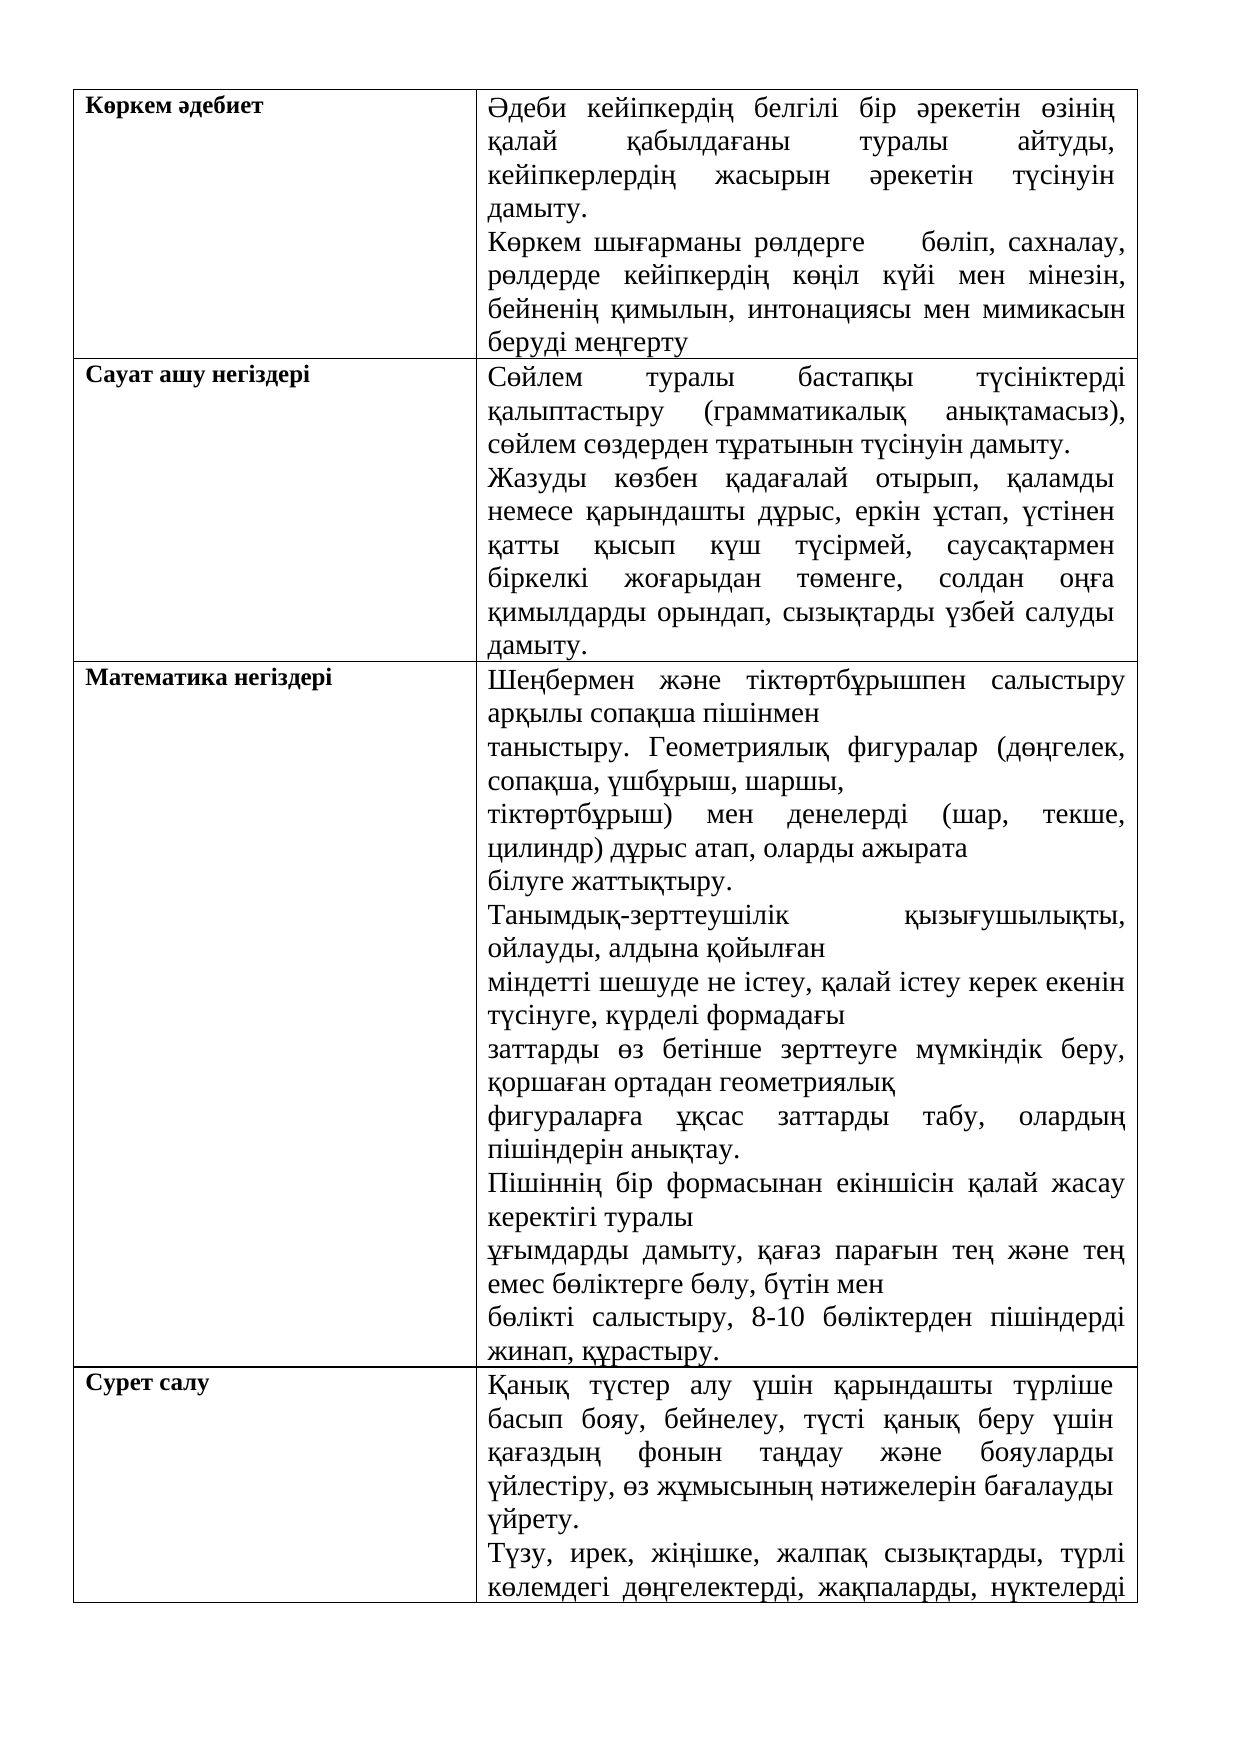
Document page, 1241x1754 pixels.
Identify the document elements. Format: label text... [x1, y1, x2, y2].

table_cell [477, 1368, 1137, 1602]
table_cell Әдеби кейіпкердің белгілі бір әрекетін өзінің қалай қабылдағаны туралы айтуды, кейіпкерлердің жасырын әрекетін түсінуін дамыту. Көркем шығарманы рөлдерге бөліп, сахналау, рөлдерде кейіпкердің көңіл күйі мен мінезін, бейненің қимылын, интонациясы мен мимикасын беруді меңгерту [477, 90, 1137, 358]
table_cell Шеңбермен және тіктөртбұрышпен салыстыру арқылы сопақша пішінмен таныстыру. Геометриялық фигуралар (дөңгелек, сопақша, үшбұрыш, шаршы, тіктөртбұрыш) мен денелерді (шар, текше, цилиндр) дұрыс атап, оларды ажырата білуге жаттықтыру. Танымдық-зерттеушілік қызығушылықты, ойлауды, алдына қойылған міндетті шешуде не істеу, қалай істеу керек екенін түсінуге, күрделі формадағы заттарды өз бетінше зерттеуге мүмкіндік беру, қоршаған ортадан геометриялық фигураларға ұқсас заттарды табу, олардың пішіндерін анықтау. Пішіннің бір формасынан екіншісін қалай жасау керектігі туралы ұғымдарды дамыту, қағаз парағын тең және тең емес бөліктерге бөлу, бүтін мен бөлікті салыстыру, 8-10 бөліктерден пішіндерді жинап, құрастыру. [477, 662, 1137, 1366]
table_cell Сурет салу [74, 1368, 476, 1602]
table_cell Көркем әдебиет [74, 90, 476, 358]
table_cell Сөйлем туралы бастапқы түсініктерді қалыптастыру (грамматикалық анықтамасыз), сөйлем сөздерден тұратынын түсінуін дамыту. Жазуды көзбен қадағалай отырып, қаламды немесе қарындашты дұрыс, еркін ұстап, үстінен қатты қысып күш түсірмей, саусақтармен біркелкі жоғарыдан төменге, солдан оңға қимылдарды орындап, сызықтарды үзбей салуды дамыту. [477, 359, 1137, 661]
table_cell Сауат ашу негіздері [74, 359, 476, 661]
table_cell Математика негіздері [74, 662, 476, 1366]
